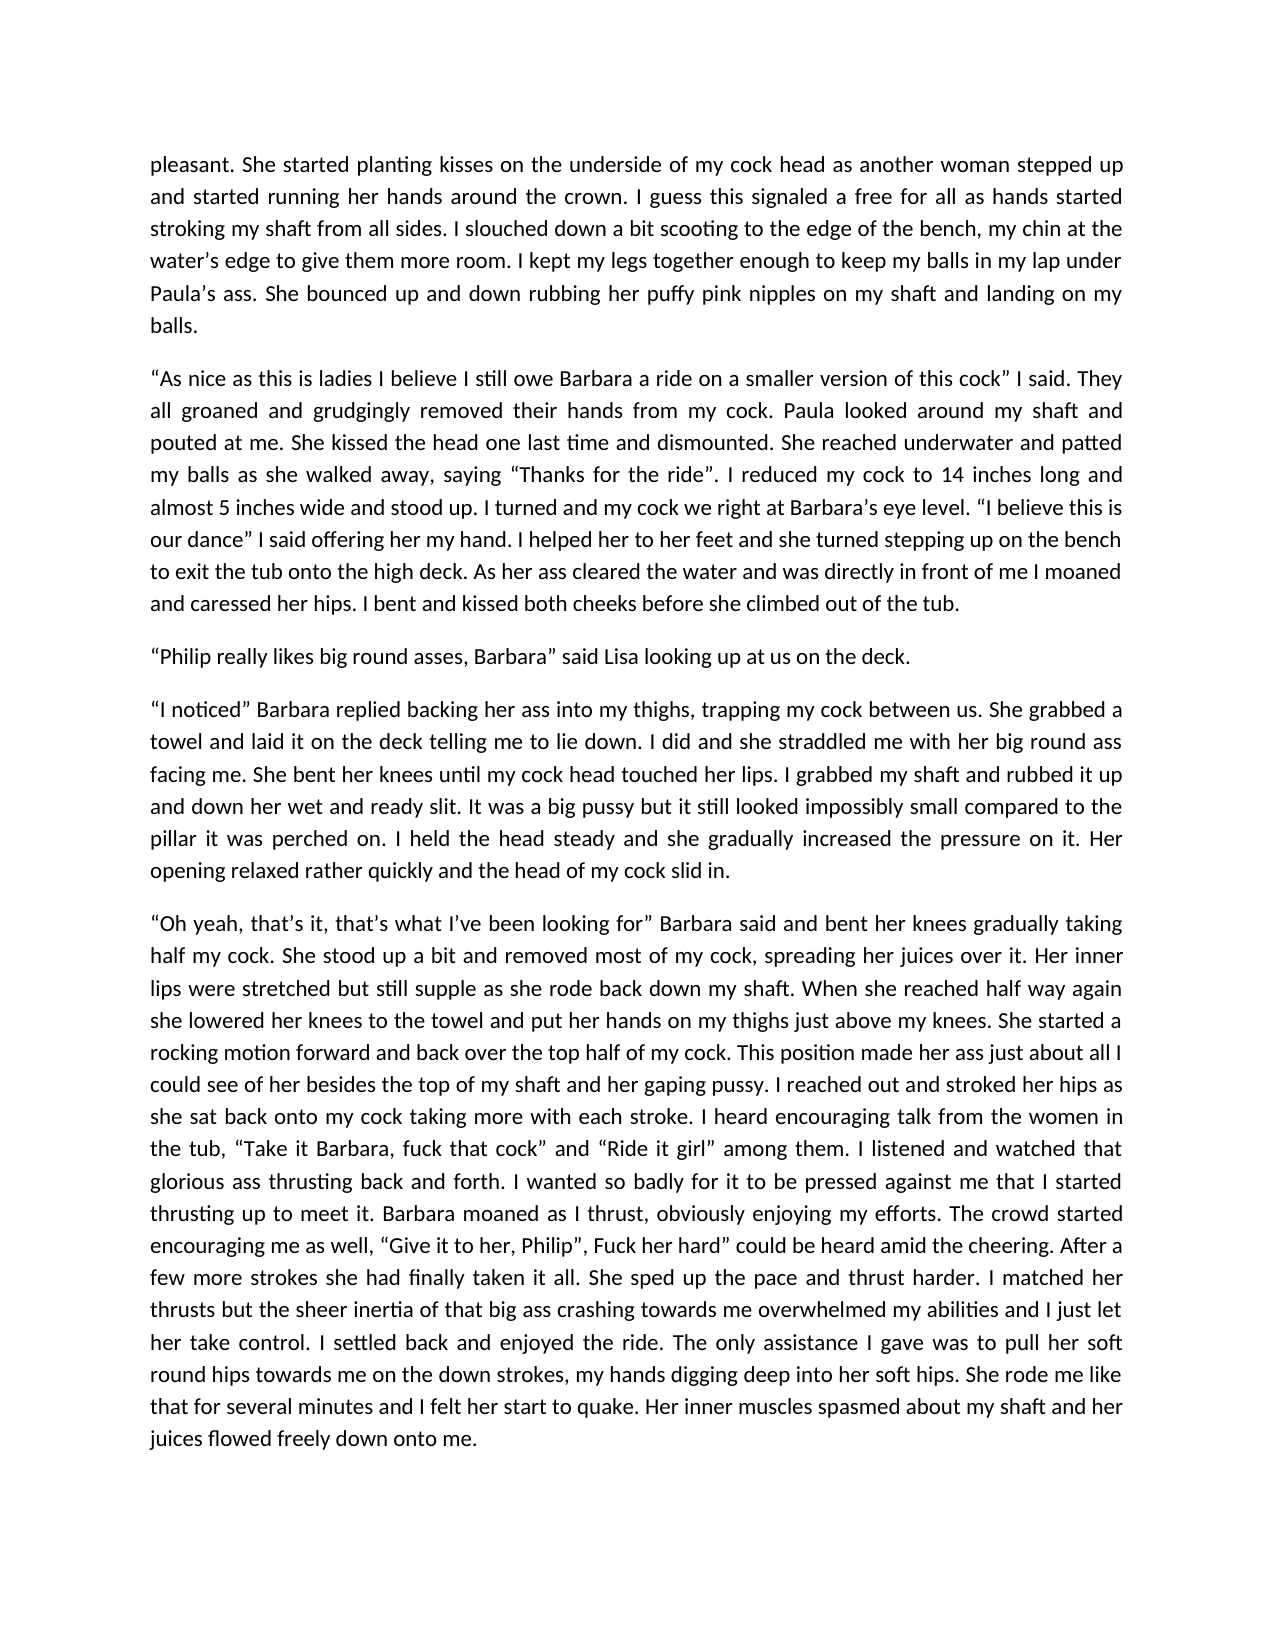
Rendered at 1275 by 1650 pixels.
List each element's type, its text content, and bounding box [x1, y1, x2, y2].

text “I noticed” Barbara replied backing her ass into my thighs, trapping my cock between us. She grabbed a towel and laid it on the deck telling me to lie down. I did and she straddled me with her big round ass facing me. She bent her knees until my cock head touched her lips. I grabbed my shaft and rubbed it up and down her wet and ready slit. It was a big pussy but it still looked impossibly small compared to the pillar it was perched on. I held the head steady and she gradually increased the pressure on it. Her opening relaxed rather quickly and the head of my cock slid in. [150, 695, 1125, 884]
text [150, 150, 1125, 339]
text “Philip really likes big round asses, Barbara” said Lisa looking up at us on the deck. [150, 642, 1125, 670]
text “Oh yeah, that’s it, that’s what I’ve been looking for” Barbara said and bent her knees gradually taking half my cock. She stood up a bit and removed most of my cock, spreading her juices over it. Her inner lips were stretched but still supple as she rode back down my shaft. When she reached half way again she lowered her knees to the towel and put her hands on my thighs just above my knees. She started a rocking motion forward and back over the top half of my cock. This position made her ass just about all I could see of her besides the top of my shaft and her gaping pussy. I reached out and stroked her hips as she sat back onto my cock taking more with each stroke. I heard encouraging talk from the women in the tub, “Take it Barbara, fuck that cock” and “Ride it girl” among them. I listened and watched that glorious ass thrusting back and forth. I wanted so badly for it to be pressed against me that I started thrusting up to meet it. Barbara moaned as I thrust, obviously enjoying my efforts. The crowd started encouraging me as well, “Give it to her, Philip”, Fuck her hard” could be heard amid the cheering. After a few more strokes she had finally taken it all. She sped up the pace and thrust harder. I matched her thrusts but the sheer inertia of that big ass crashing towards me overwhelmed my abilities and I just let her take control. I settled back and enjoyed the ride. The only assistance I gave was to pull her soft round hips towards me on the down strokes, my hands digging deep into her soft hips. She rode me like that for several minutes and I felt her start to quake. Her inner muscles spasmed about my shaft and her juices flowed freely down onto me. [150, 909, 1125, 1452]
text “As nice as this is ladies I believe I still owe Barbara a ride on a smaller version of this cock” I said. They all groaned and grudgingly removed their hands from my cock. Paula looked around my shaft and pouted at me. She kissed the head one last time and dismounted. She reached underwater and patted my balls as she walked away, saying “Thanks for the ride”. I reduced my cock to 14 inches long and almost 5 inches wide and stood up. I turned and my cock we right at Barbara’s eye level. “I believe this is our dance” I said offering her my hand. I helped her to her feet and she turned stepping up on the bench to exit the tub onto the high deck. As her ass cleared the water and was directly in front of me I moaned and caressed her hips. I bent and kissed both cheeks before she climbed out of the tub. [150, 364, 1125, 617]
